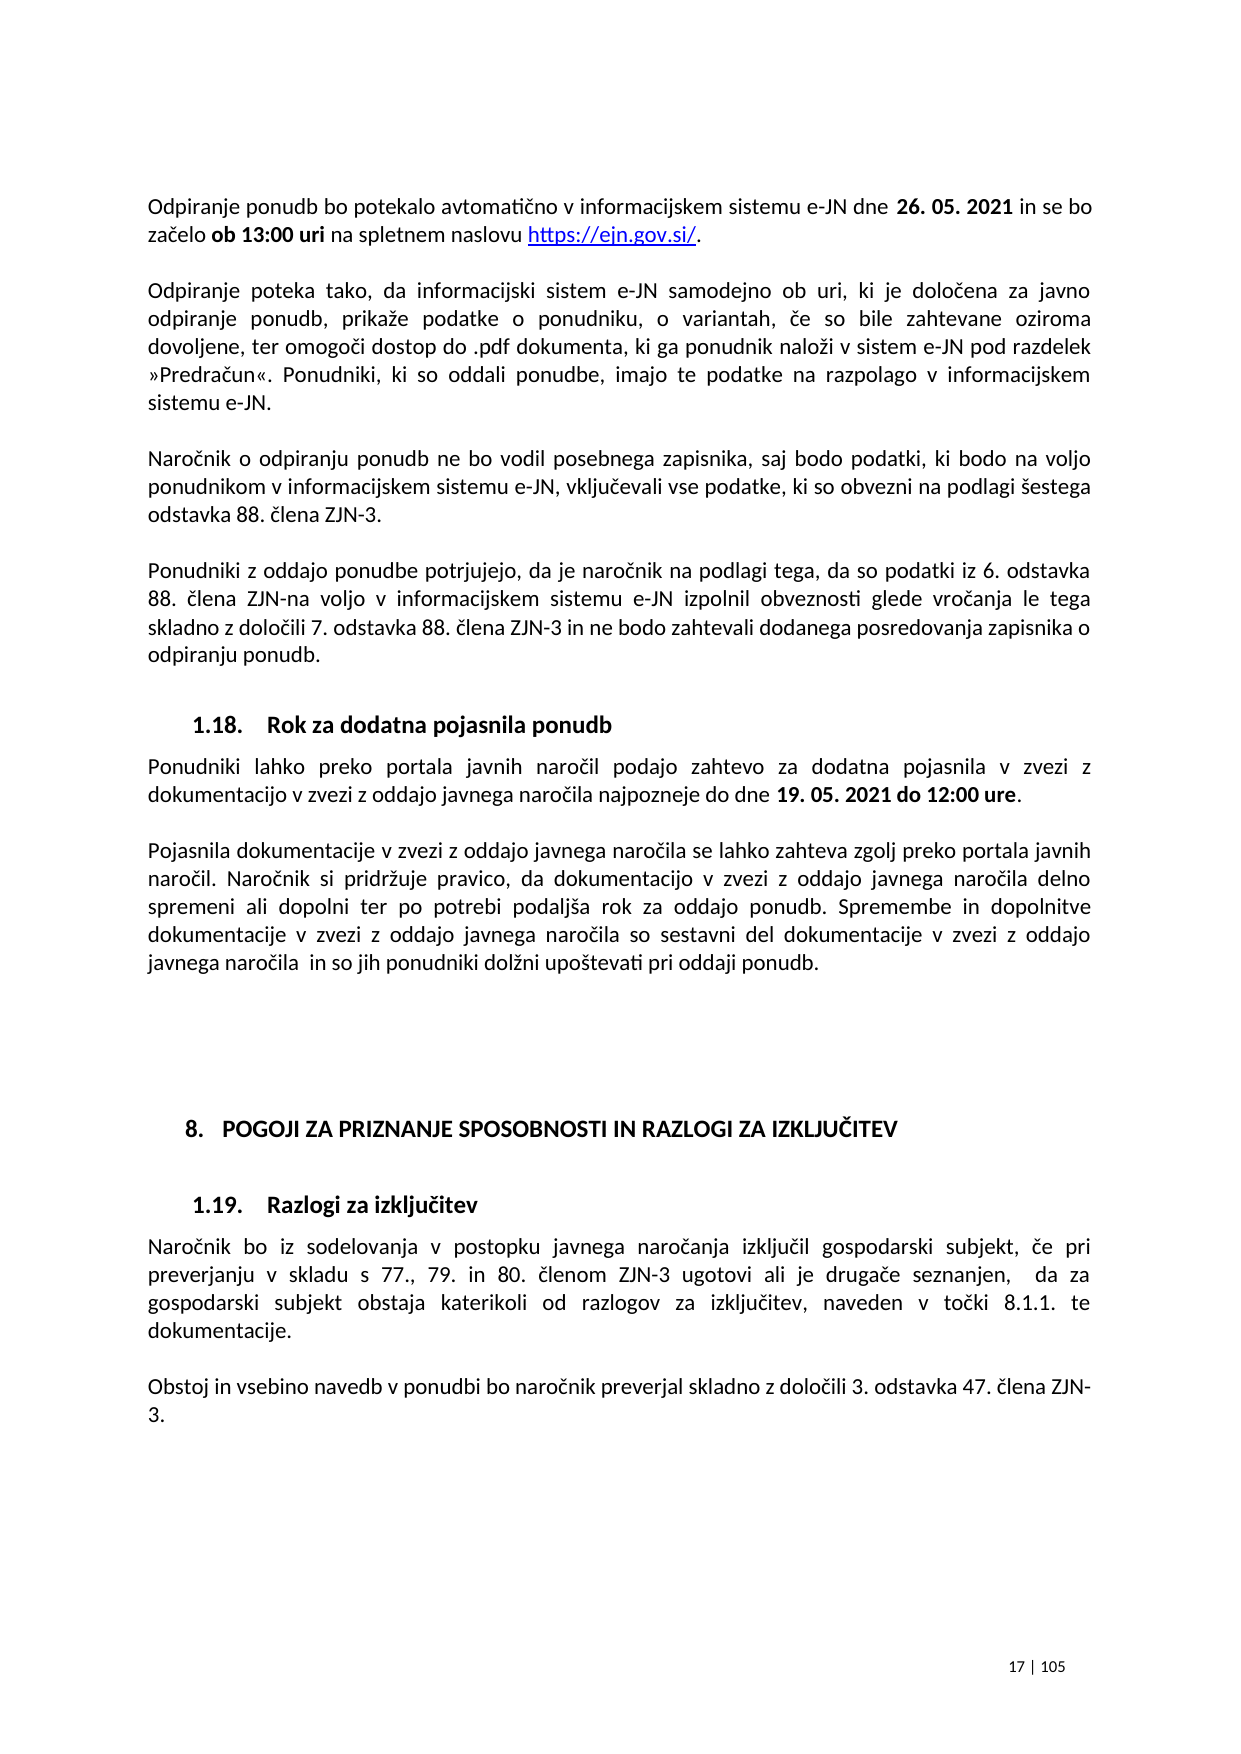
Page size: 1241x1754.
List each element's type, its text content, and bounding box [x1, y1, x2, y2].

text Naročnik o odpiranju ponudb ne bo vodil posebnega zapisnika, saj bodo podatki, ki bodo na voljo ponudnikom v informacijskem sistemu e-JN, vključevali vse podatke, ki so obvezni na podlagi šestega odstavka 88. člena ZJN-3. [148, 444, 1093, 528]
text Odpiranje poteka tako, da informacijski sistem e-JN samodejno ob uri, ki je določena za javno odpiranje ponudb, prikaže podatke o ponudniku, o variantah, če so bile zahtevane oziroma dovoljene, ter omogoči dostop do .pdf dokumenta, ki ga ponudnik naloži v sistem e-JN pod razdelek »Predračun«. Ponudniki, ki so oddali ponudbe, imajo te podatke na razpolago v informacijskem sistemu e-JN. [148, 276, 1093, 416]
subtitle POGOJI ZA PRIZNANJE SPOSOBNOSTI IN RAZLOGI ZA IZKLJUČITEV [185, 1113, 899, 1144]
subtitle Razlogi za izključitev [192, 1189, 1093, 1219]
text Pojasnila dokumentacije v zvezi z oddajo javnega naročila se lahko zahteva zgolj preko portala javnih naročil. Naročnik si pridržuje pravico, da dokumentacijo v zvezi z oddajo javnega naročila delno spremeni ali dopolni ter po potrebi podaljša rok za oddajo ponudb. Spremembe in dopolnitve dokumentacije v zvezi z oddajo javnega naročila so sestavni del dokumentacije v zvezi z oddajo javnega naročila in so jih ponudniki dolžni upoštevati pri oddaji ponudb. [148, 836, 1093, 976]
text Odpiranje ponudb bo potekalo avtomatično v informacijskem sistemu e-JN dne 26. 05. 2021 in se bo začelo ob 13:00 uri na spletnem naslovu https://ejn.gov.si/. [148, 192, 1093, 248]
text Obstoj in vsebino navedb v ponudbi bo naročnik preverjal skladno z določili 3. odstavka 47. člena ZJN-3. [148, 1372, 1093, 1428]
text Ponudniki lahko preko portala javnih naročil podajo zahtevo za dodatna pojasnila v zvezi z dokumentacijo v zvezi z oddajo javnega naročila najpozneje do dne 19. 05. 2021 do 12:00 ure. [148, 752, 1093, 808]
text Ponudniki z oddajo ponudbe potrjujejo, da je naročnik na podlagi tega, da so podatki iz 6. odstavka 88. člena ZJN-na voljo v informacijskem sistemu e-JN izpolnil obveznosti glede vročanja le tega skladno z določili 7. odstavka 88. člena ZJN-3 in ne bodo zahtevali dodanega posredovanja zapisnika o odpiranju ponudb. [148, 557, 1093, 669]
subtitle Rok za dodatna pojasnila ponudb [192, 709, 1093, 740]
text Naročnik bo iz sodelovanja v postopku javnega naročanja izključil gospodarski subjekt, če pri preverjanju v skladu s 77., 79. in 80. členom ZJN-3 ugotovi ali je drugače seznanjen, da za gospodarski subjekt obstaja katerikoli od razlogov za izključitev, naveden v točki 8.1.1. te dokumentacije. [148, 1232, 1093, 1344]
